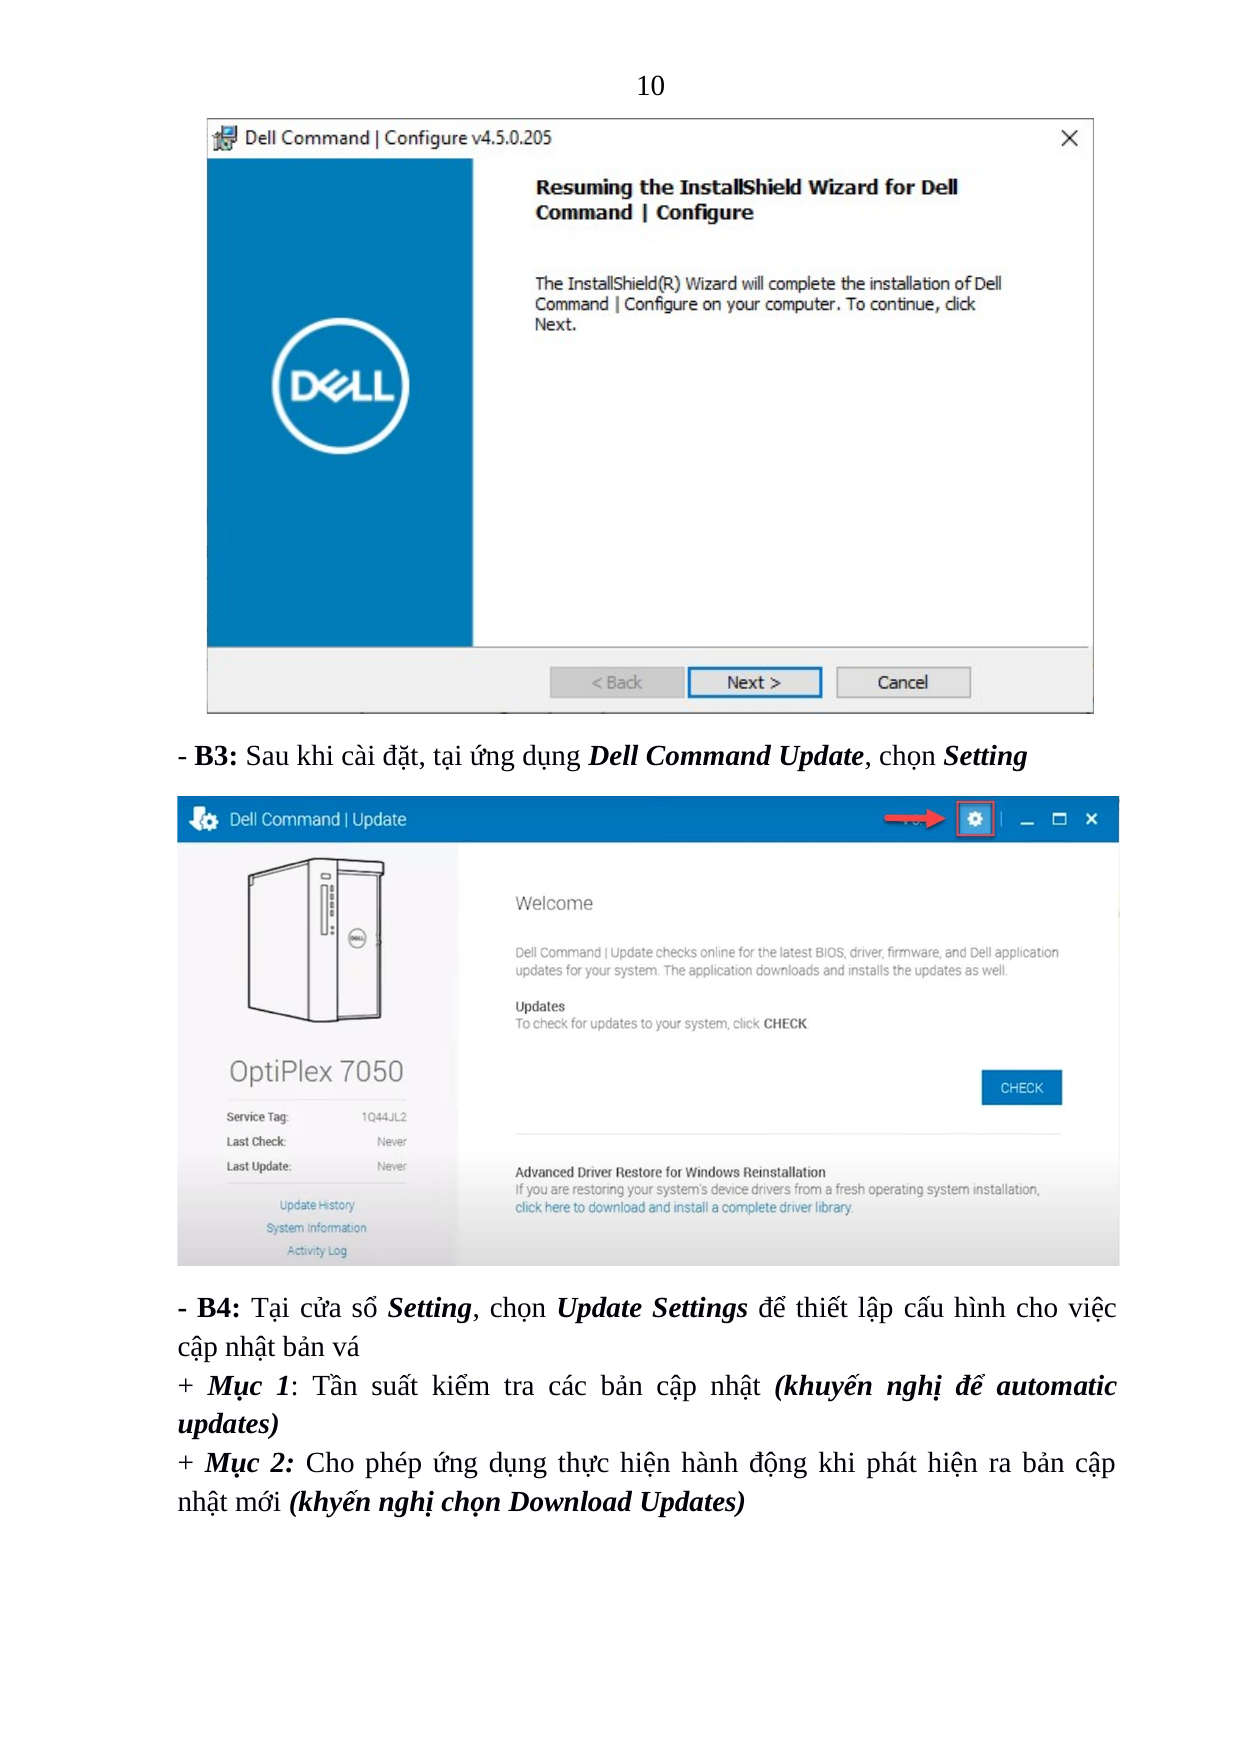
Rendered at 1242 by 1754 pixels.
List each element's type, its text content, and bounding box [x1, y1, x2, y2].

text + Mục 2: Cho phép ứng dụng thực hiện hành động khi phát hiện ra bản cập nhật mới (khyến nghị chọn Download Updates) [177, 1445, 1116, 1517]
text - B3: Sau khi cài đặt, tại ứng dụng Dell Command Update, chọn Setting [177, 738, 1123, 772]
text + Mục 1: Tần suất kiểm tra các bản cập nhật (khuyến nghị để automatic updates) [177, 1368, 1117, 1440]
picture [206, 118, 1094, 714]
picture [177, 796, 1120, 1266]
text - B4: Tại cửa sổ Setting, chọn Update Settings để thiết lập cấu hình cho việc cập nhật bản vá [177, 1291, 1117, 1363]
